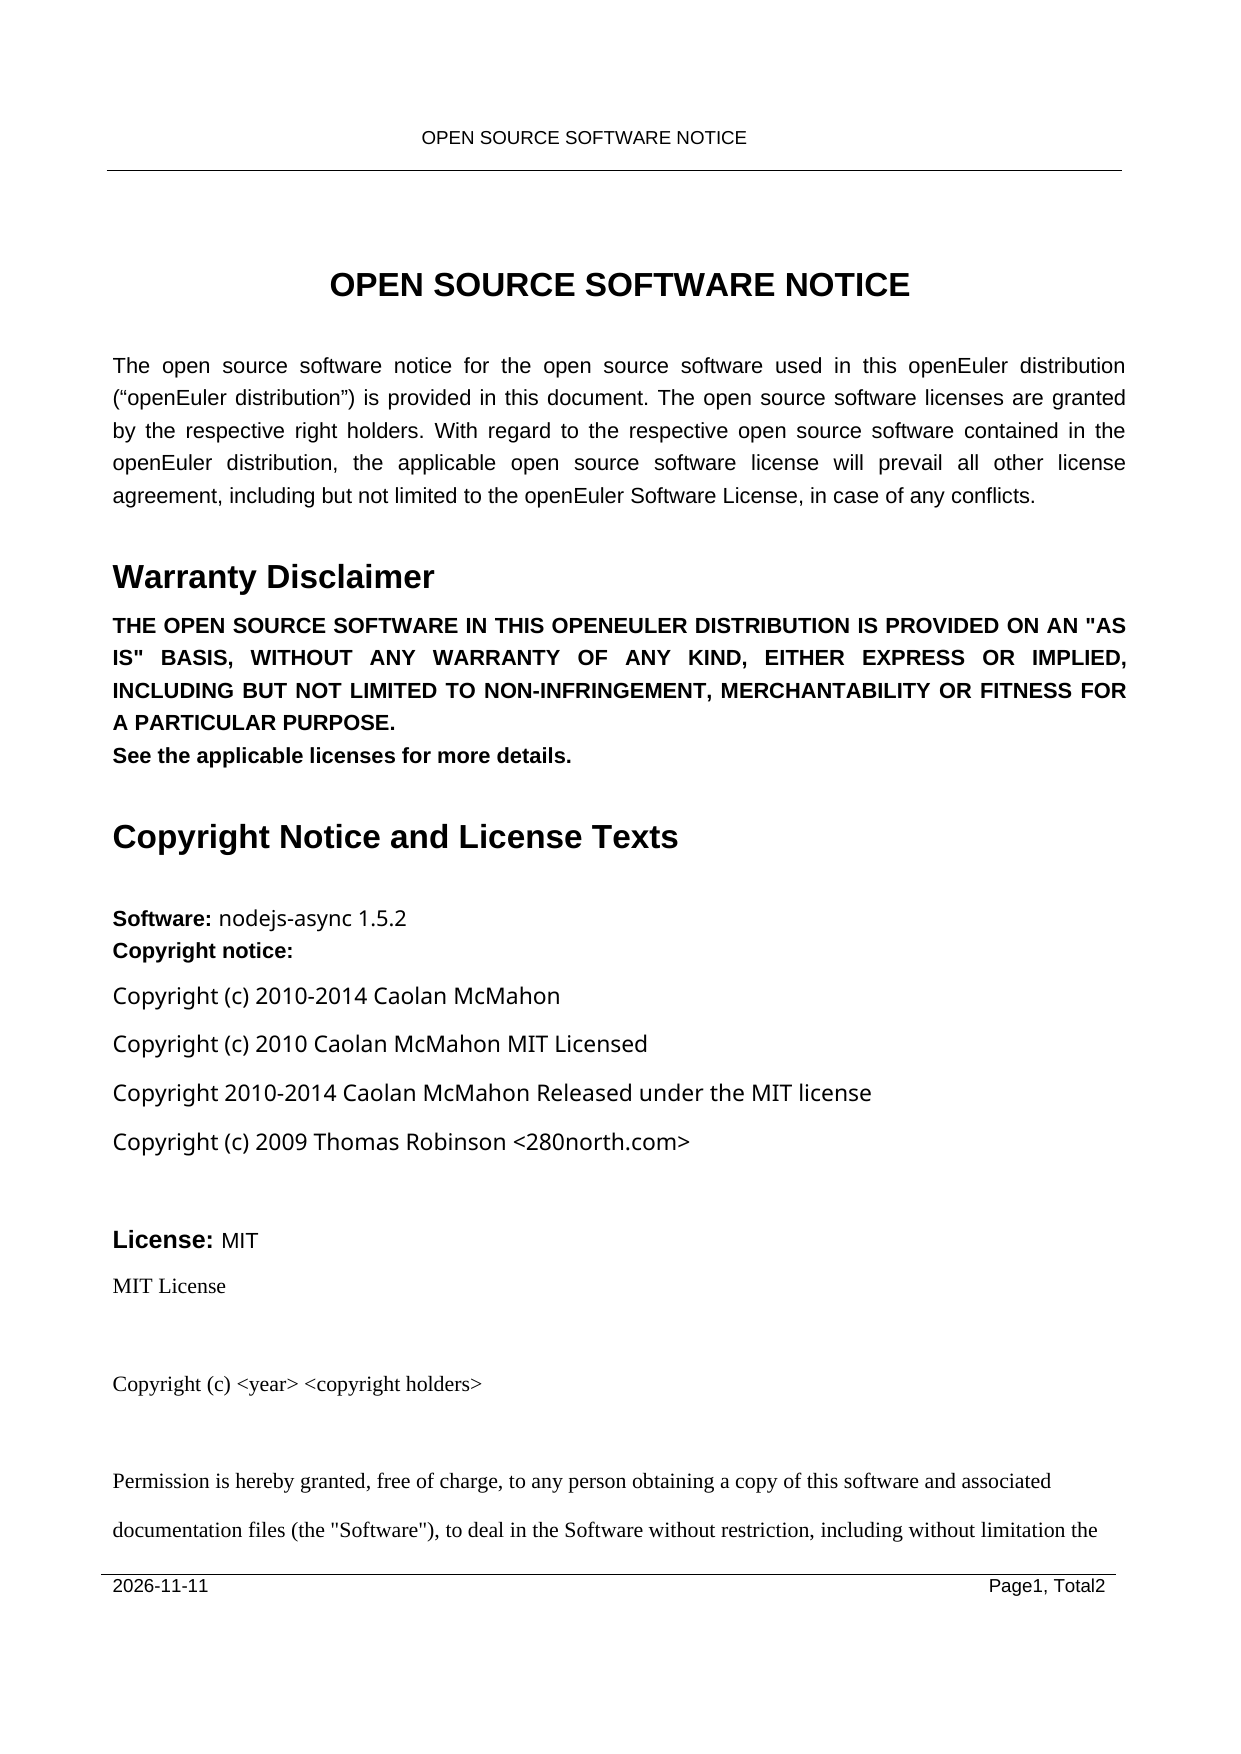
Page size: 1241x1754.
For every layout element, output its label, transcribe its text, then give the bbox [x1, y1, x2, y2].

text Warranty Disclaimer [112, 544, 1128, 609]
text OPEN SOURCE SOFTWARE NOTICE [112, 251, 1128, 316]
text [112, 1270, 1128, 1546]
text Software: nodejs-async 1.5.2 [112, 901, 1128, 934]
text The open source software notice for the open source software used in this openEuler distribution (“openEuler distribution”) is provided in this document. The open source software licenses are granted by the respective right holders. With regard to the respective open source software contained in the openEuler distribution, the applicable open source software license will prevail all other license agreement, including but not limited to the openEuler Software License, in case of any conflicts. [112, 349, 1128, 511]
text Copyright notice: [112, 934, 1128, 966]
text License: MIT [112, 1223, 1128, 1255]
text Copyright Notice and License Texts [112, 804, 1128, 869]
text THE OPEN SOURCE SOFTWARE IN THIS OPENEULER DISTRIBUTION IS PROVIDED ON AN "AS IS" BASIS, WITHOUT ANY WARRANTY OF ANY KIND, EITHER EXPRESS OR IMPLIED, INCLUDING BUT NOT LIMITED TO NON-INFRINGEMENT, MERCHANTABILITY OR FITNESS FOR A PARTICULAR PURPOSE. See the applicable licenses for more details. [112, 609, 1128, 771]
text Copyright (c) 2010-2014 Caolan McMahon Copyright (c) 2010 Caolan McMahon MIT Licensed Copyright 2010-2014 Caolan McMahon Released under the MIT license Copyright (c) 2009 Thomas Robinson <280north.com> [112, 979, 1128, 1207]
